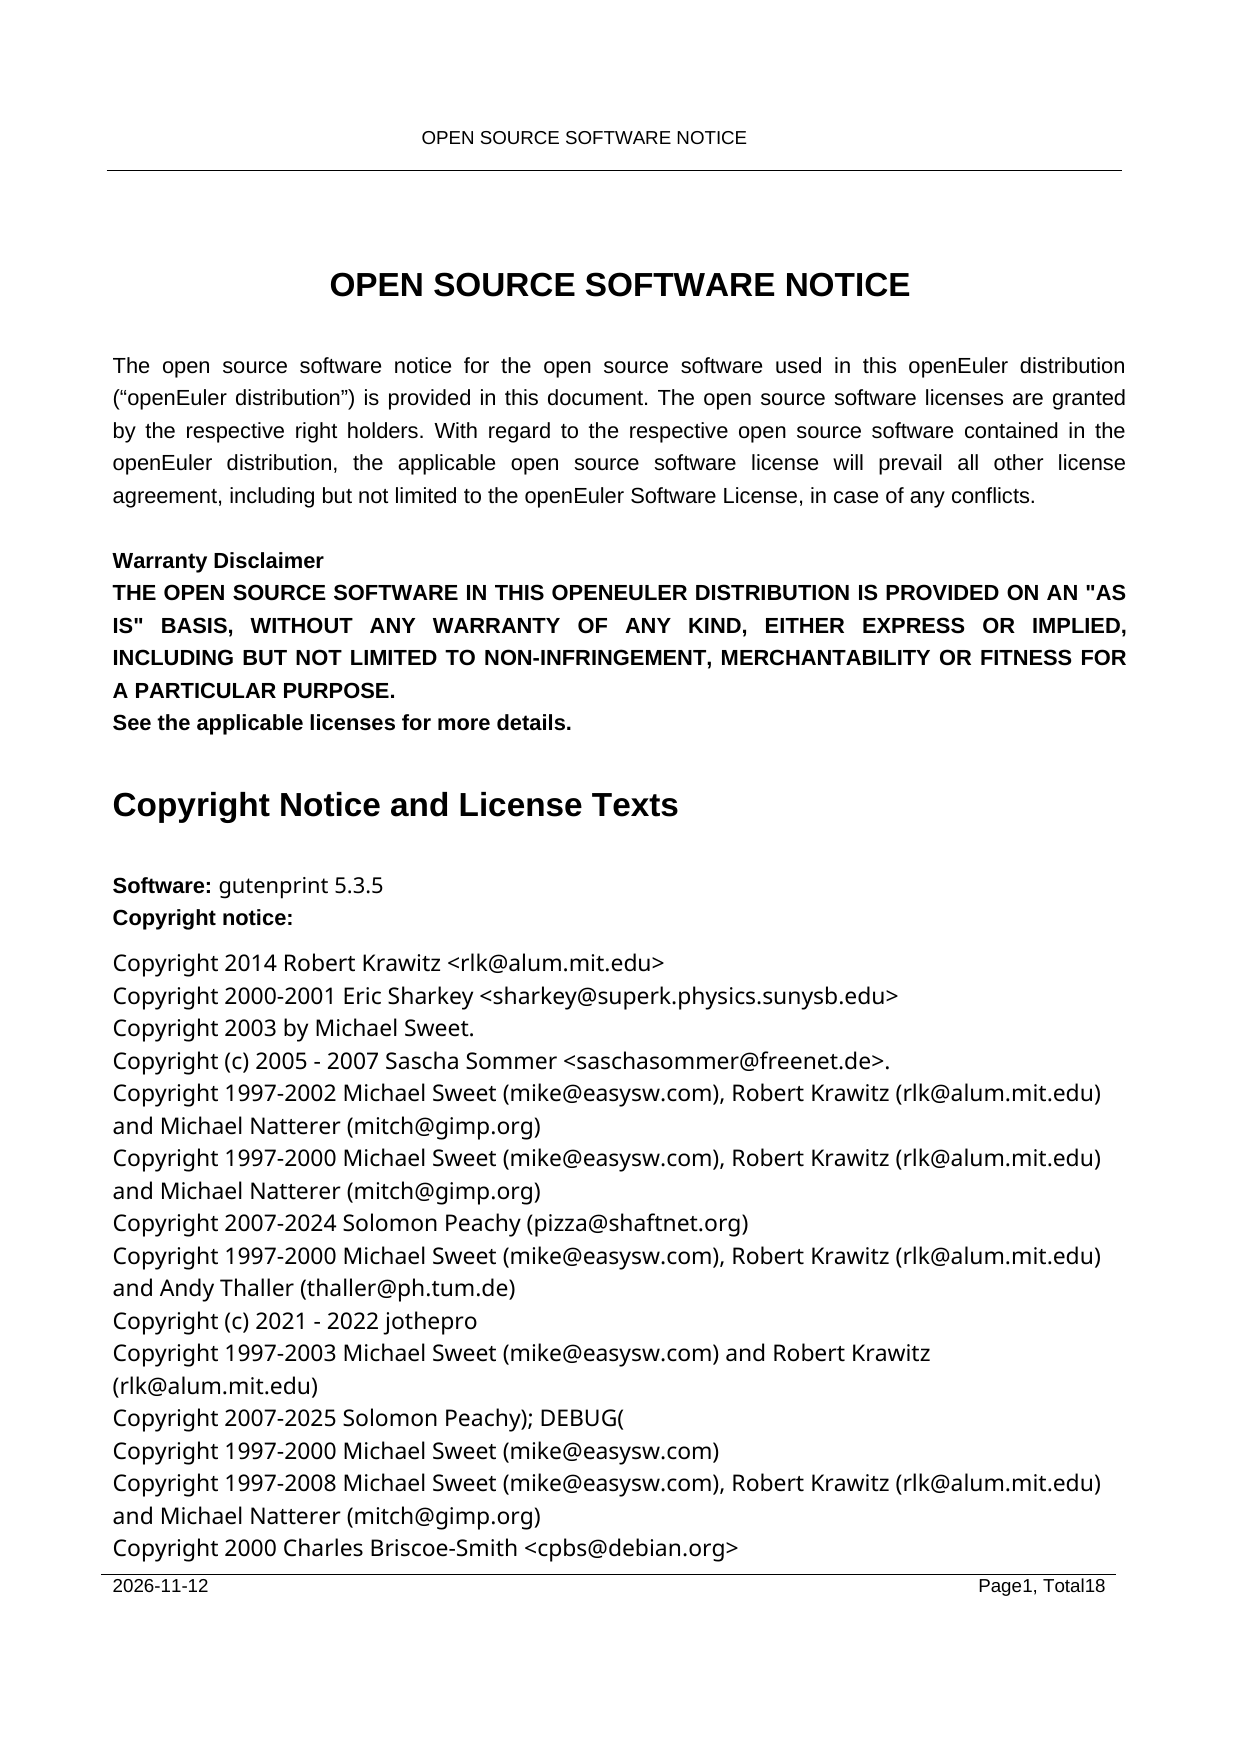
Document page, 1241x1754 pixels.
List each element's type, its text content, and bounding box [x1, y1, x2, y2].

text Copyright notice: [112, 901, 1128, 934]
text Warranty Disclaimer [112, 544, 1128, 576]
title Software: gutenprint 5.3.5 [112, 869, 1128, 901]
text THE OPEN SOURCE SOFTWARE IN THIS OPENEULER DISTRIBUTION IS PROVIDED ON AN "AS IS" BASIS, WITHOUT ANY WARRANTY OF ANY KIND, EITHER EXPRESS OR IMPLIED, INCLUDING BUT NOT LIMITED TO NON-INFRINGEMENT, MERCHANTABILITY OR FITNESS FOR A PARTICULAR PURPOSE. See the applicable licenses for more details. [112, 576, 1128, 739]
text The open source software notice for the open source software used in this openEuler distribution (“openEuler distribution”) is provided in this document. The open source software licenses are granted by the respective right holders. With regard to the respective open source software contained in the openEuler distribution, the applicable open source software license will prevail all other license agreement, including but not limited to the openEuler Software License, in case of any conflicts. [112, 349, 1128, 511]
text OPEN SOURCE SOFTWARE NOTICE [112, 251, 1128, 316]
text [112, 947, 1128, 1564]
text Copyright Notice and License Texts [112, 771, 1128, 836]
